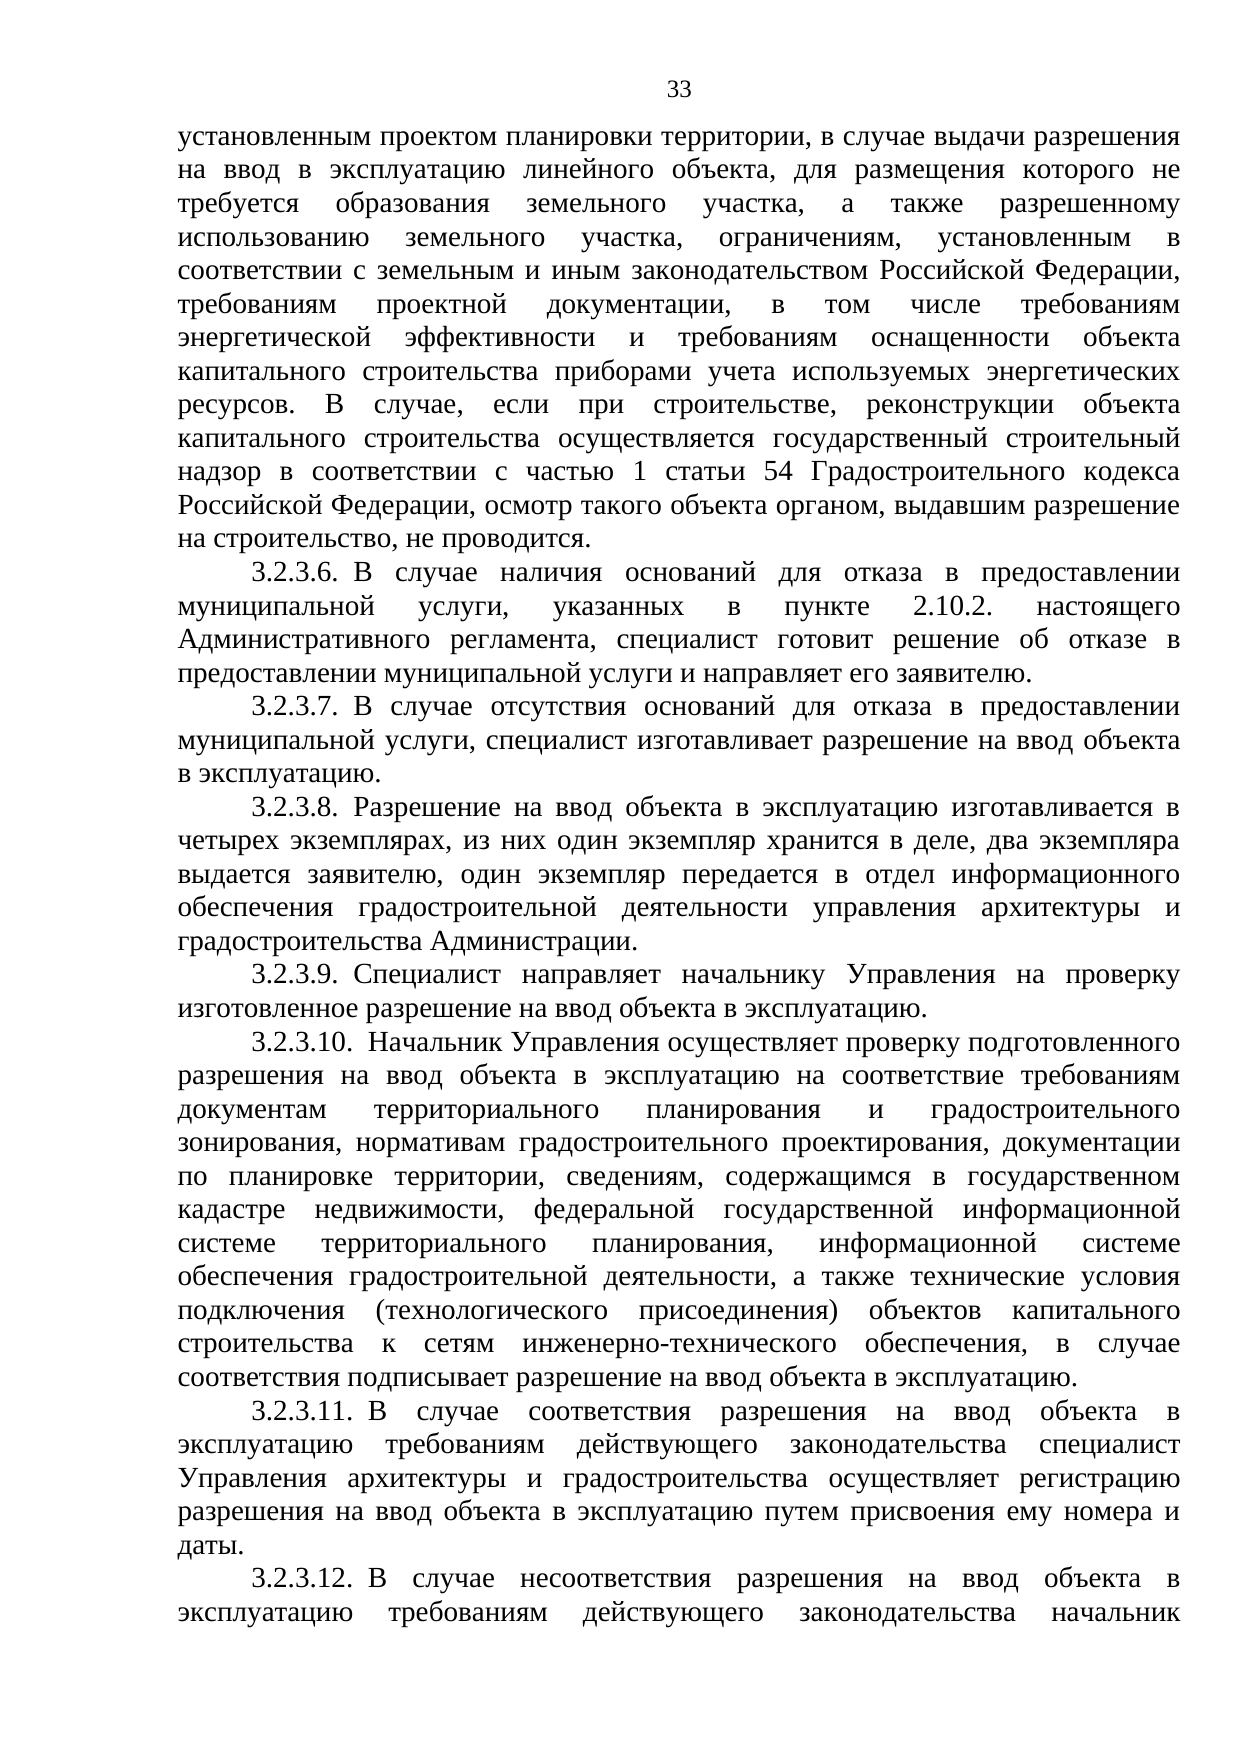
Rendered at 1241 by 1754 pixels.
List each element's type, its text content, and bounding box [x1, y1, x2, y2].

text 3.2.3.6. В случае наличия оснований для отказа в предоставлении муниципальной услуги, указанных в пункте 2.10.2. настоящего Административного регламента, специалист готовит решение об отказе в предоставлении муниципальной услуги и направляет его заявителю. [177, 554, 1181, 688]
text 3.2.3.9. Специалист направляет начальнику Управления на проверку изготовленное разрешение на ввод объекта в эксплуатацию. [177, 957, 1181, 1024]
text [177, 1560, 1181, 1627]
text 3.2.3.10. Начальник Управления осуществляет проверку подготовленного разрешения на ввод объекта в эксплуатацию на соответствие требованиям документам территориального планирования и градостроительного зонирования, нормативам градостроительного проектирования, документации по планировке территории, сведениям, содержащимся в государственном кадастре недвижимости, федеральной государственной информационной системе территориального планирования, информационной системе обеспечения градостроительной деятельности, а также технические условия подключения (технологического присоединения) объектов капитального строительства к сетям инженерно-технического обеспечения, в случае соответствия подписывает разрешение на ввод объекта в эксплуатацию. [177, 1024, 1181, 1393]
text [177, 118, 1181, 554]
text 3.2.3.8. Разрешение на ввод объекта в эксплуатацию изготавливается в четырех экземплярах, из них один экземпляр хранится в деле, два экземпляра выдается заявителю, один экземпляр передается в отдел информационного обеспечения градостроительной деятельности управления архитектуры и градостроительства Администрации. [177, 789, 1181, 957]
text 3.2.3.7. В случае отсутствия оснований для отказа в предоставлении муниципальной услуги, специалист изготавливает разрешение на ввод объекта в эксплуатацию. [177, 688, 1181, 789]
text 3.2.3.11. В случае соответствия разрешения на ввод объекта в эксплуатацию требованиям действующего законодательства специалист Управления архитектуры и градостроительства осуществляет регистрацию разрешения на ввод объекта в эксплуатацию путем присвоения ему номера и даты. [177, 1393, 1181, 1560]
